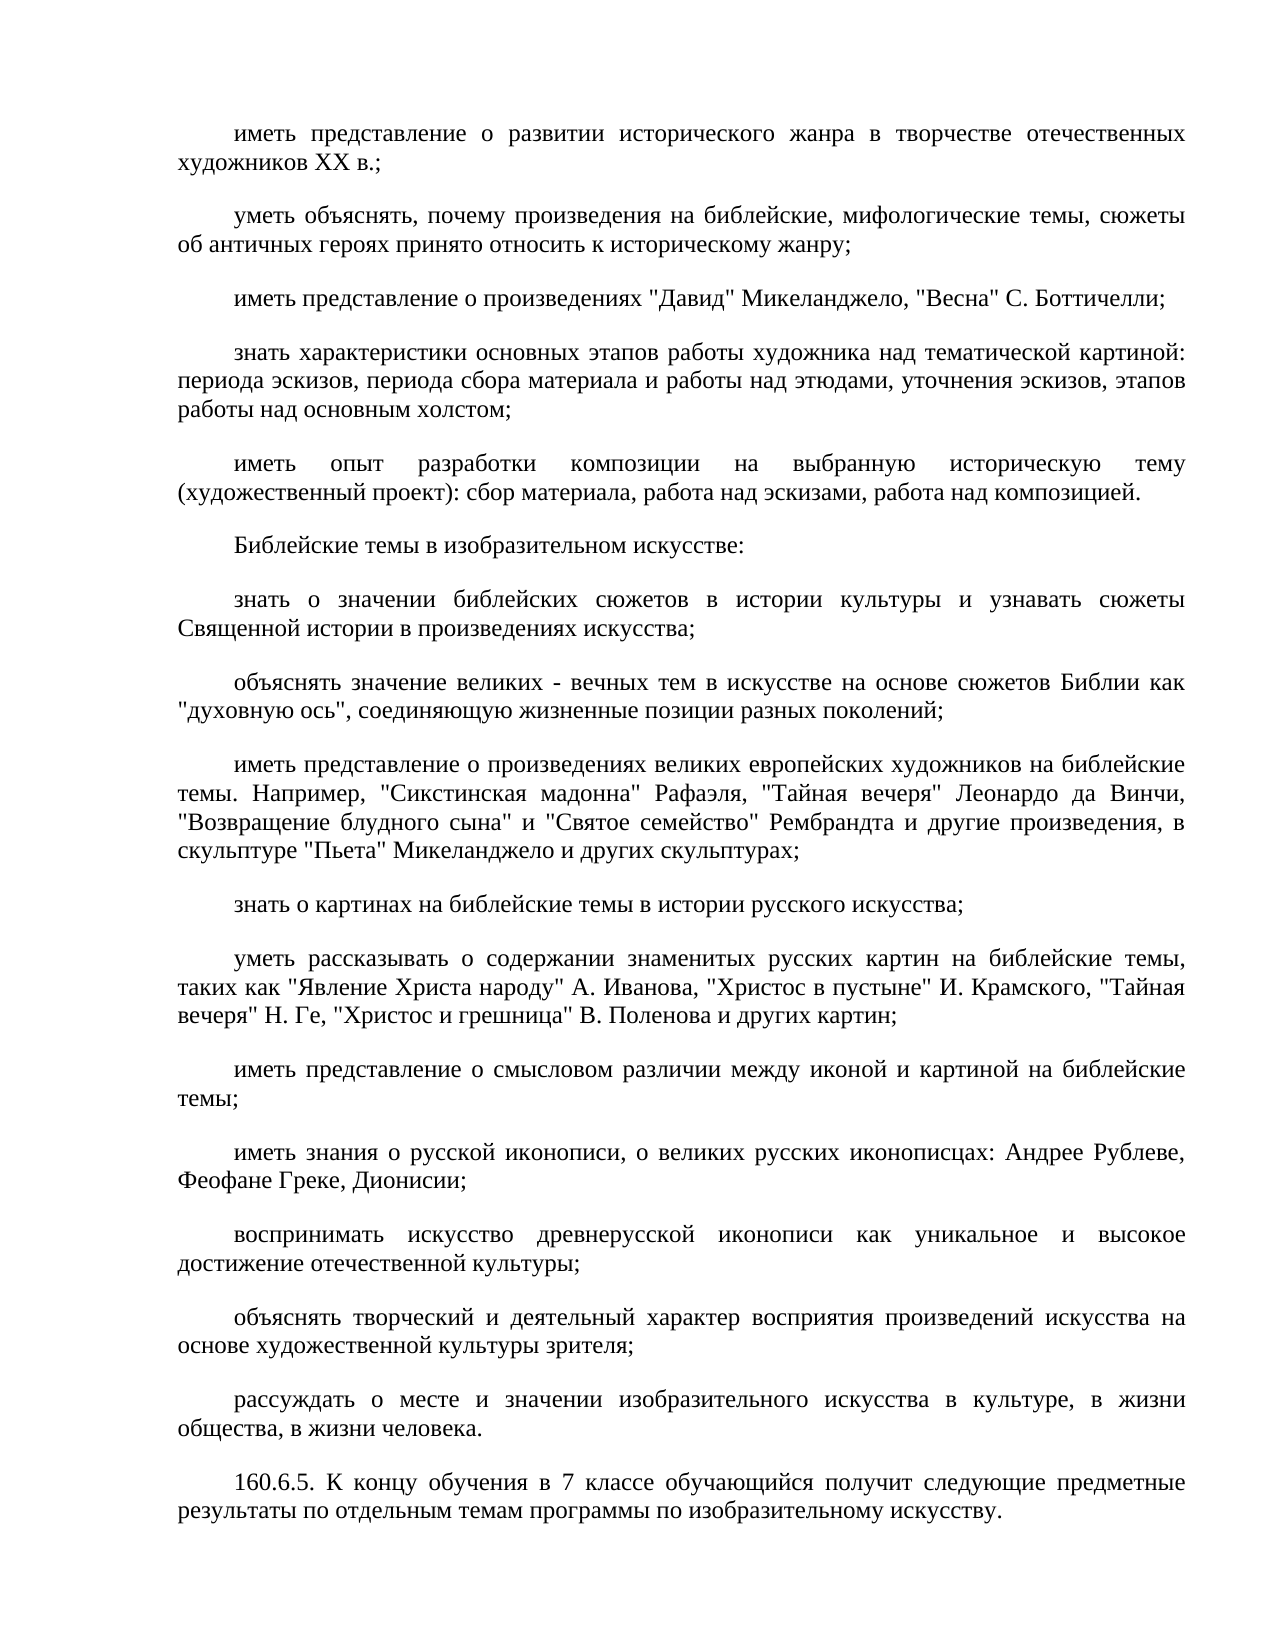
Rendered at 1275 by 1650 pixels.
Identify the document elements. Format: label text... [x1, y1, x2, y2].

text объяснять значение великих - вечных тем в искусстве на основе сюжетов Библии как "духовную ось", соединяющую жизненные позиции разных поколений; [177, 667, 1186, 724]
text знать характеристики основных этапов работы художника над тематической картиной: периода эскизов, периода сбора материала и работы над этюдами, уточнения эскизов, этапов работы над основным холстом; [177, 337, 1186, 423]
text иметь опыт разработки композиции на выбранную историческую тему (художественный проект): сбор материала, работа над эскизами, работа над композицией. [177, 448, 1186, 506]
text иметь представление о произведениях "Давид" Микеланджело, "Весна" С. Боттичелли; [177, 283, 1186, 312]
text иметь представление о развитии исторического жанра в творчестве отечественных художников XX в.; [177, 118, 1186, 176]
text иметь представление о смысловом различии между иконой и картиной на библейские темы; [177, 1054, 1186, 1112]
text уметь рассказывать о содержании знаменитых русских картин на библейские темы, таких как "Явление Христа народу" А. Иванова, "Христос в пустыне" И. Крамского, "Тайная вечеря" Н. Ге, "Христос и грешница" В. Поленова и других картин; [177, 943, 1186, 1029]
text рассуждать о месте и значении изобразительного искусства в культуре, в жизни общества, в жизни человека. [177, 1384, 1186, 1442]
text иметь представление о произведениях великих европейских художников на библейские темы. Например, "Сикстинская мадонна" Рафаэля, "Тайная вечеря" Леонардо да Винчи, "Возвращение блудного сына" и "Святое семейство" Рембрандта и другие произведения, в скульптуре "Пьета" Микеланджело и других скульптурах; [177, 749, 1186, 864]
text воспринимать искусство древнерусской иконописи как уникальное и высокое достижение отечественной культуры; [177, 1219, 1186, 1277]
text объяснять творческий и деятельный характер восприятия произведений искусства на основе художественной культуры зрителя; [177, 1302, 1186, 1359]
text 160.6.5. К концу обучения в 7 классе обучающийся получит следующие предметные результаты по отдельным темам программы по изобразительному искусству. [177, 1467, 1186, 1524]
text знать о картинах на библейские темы в истории русского искусства; [177, 889, 1186, 918]
text Библейские темы в изобразительном искусстве: [177, 531, 1186, 559]
text иметь знания о русской иконописи, о великих русских иконописцах: Андрее Рублеве, Феофане Греке, Дионисии; [177, 1137, 1186, 1194]
text знать о значении библейских сюжетов в истории культуры и узнавать сюжеты Священной истории в произведениях искусства; [177, 584, 1186, 642]
text уметь объяснять, почему произведения на библейские, мифологические темы, сюжеты об античных героях принято относить к историческому жанру; [177, 201, 1186, 258]
